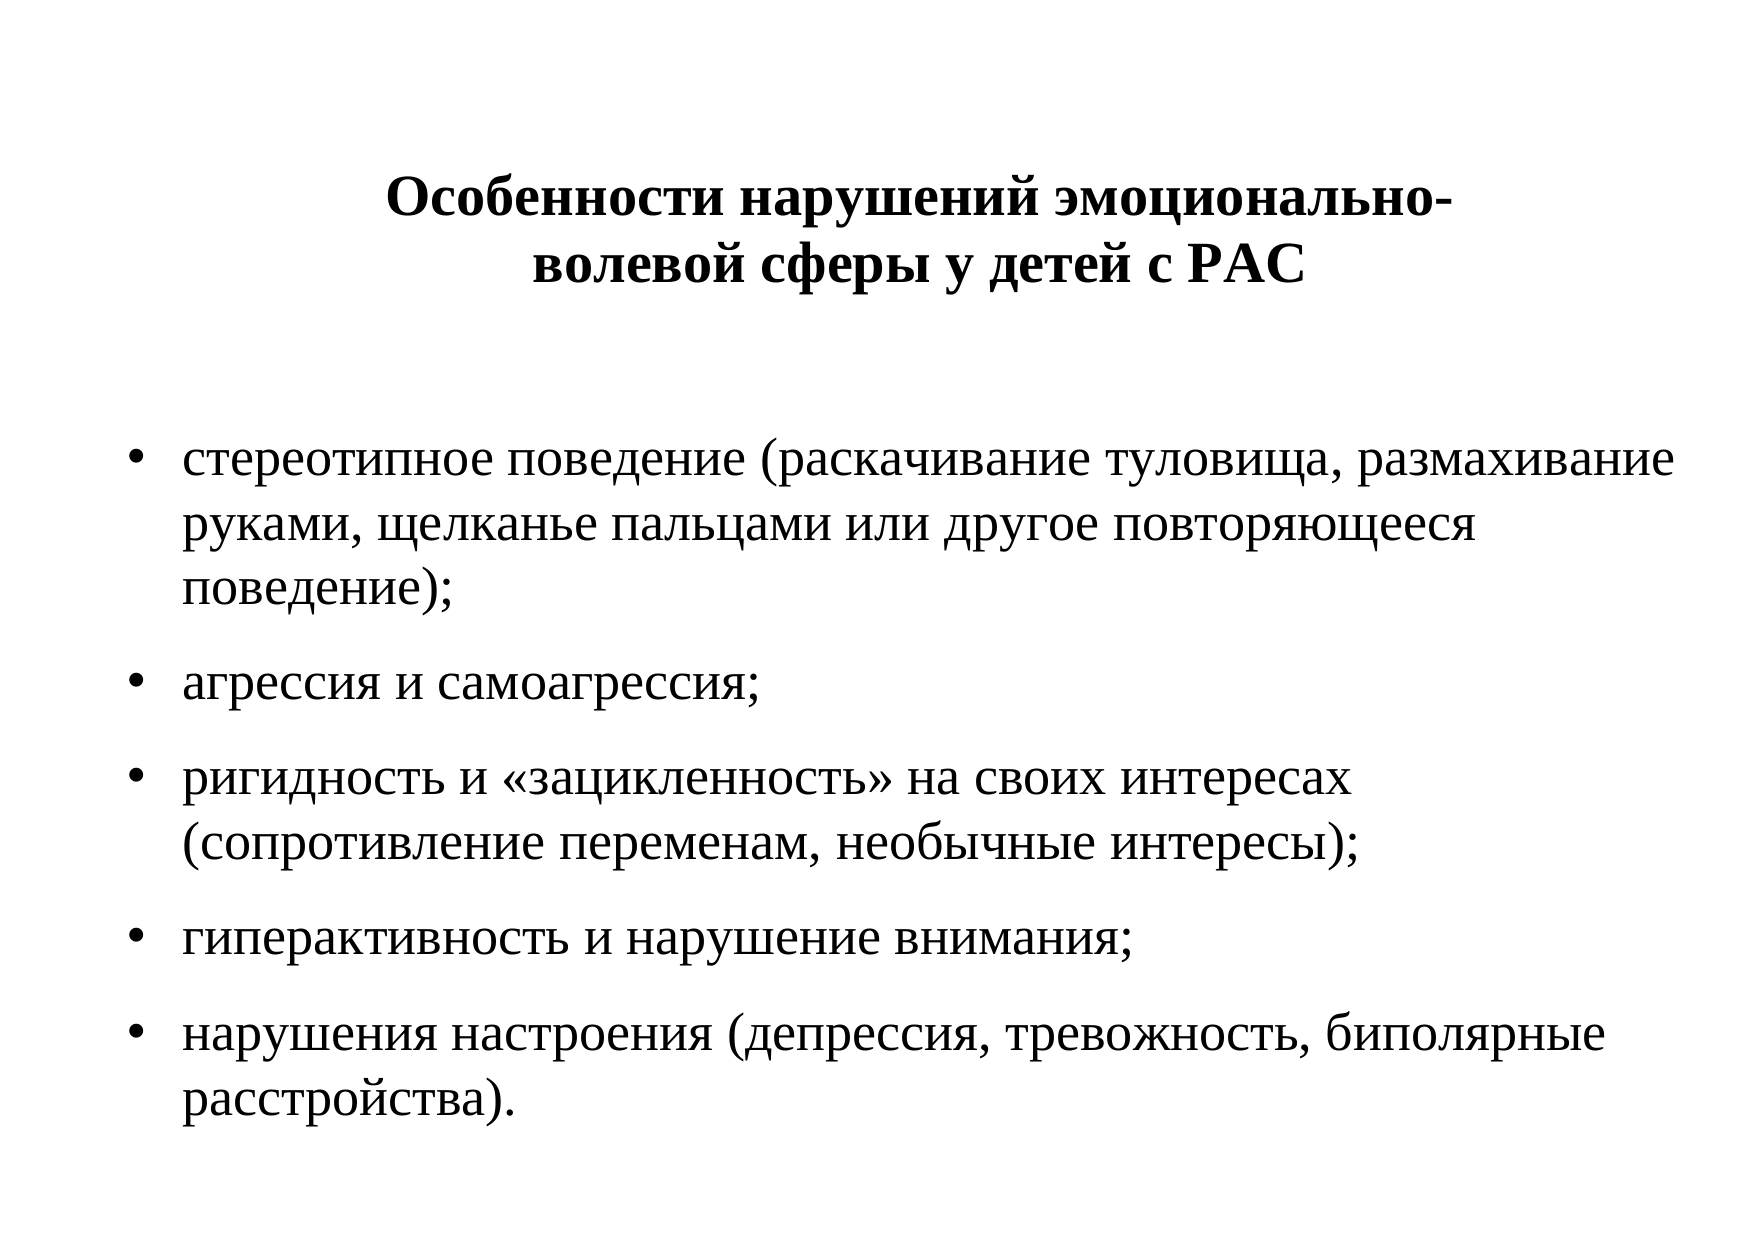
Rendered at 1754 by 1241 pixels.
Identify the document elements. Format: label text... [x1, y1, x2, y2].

list ригидность и «зацикленность» на своих интересах (сопротивление переменам, необычные интересы); [126, 740, 1713, 871]
list гиперактивность и нарушение внимания; [126, 900, 1713, 967]
list стереотипное поведение (раскачивание туловища, размахивание руками, щелканье пальцами или другое повторяющееся поведение); [126, 421, 1713, 616]
list агрессия и самоагрессия; [126, 644, 1713, 712]
list нарушения настроения (депрессия, тревожность, биполярные расстройства). [126, 996, 1713, 1127]
text Особенности нарушений эмоционально- волевой сферы у детей с РАС [126, 162, 1713, 295]
